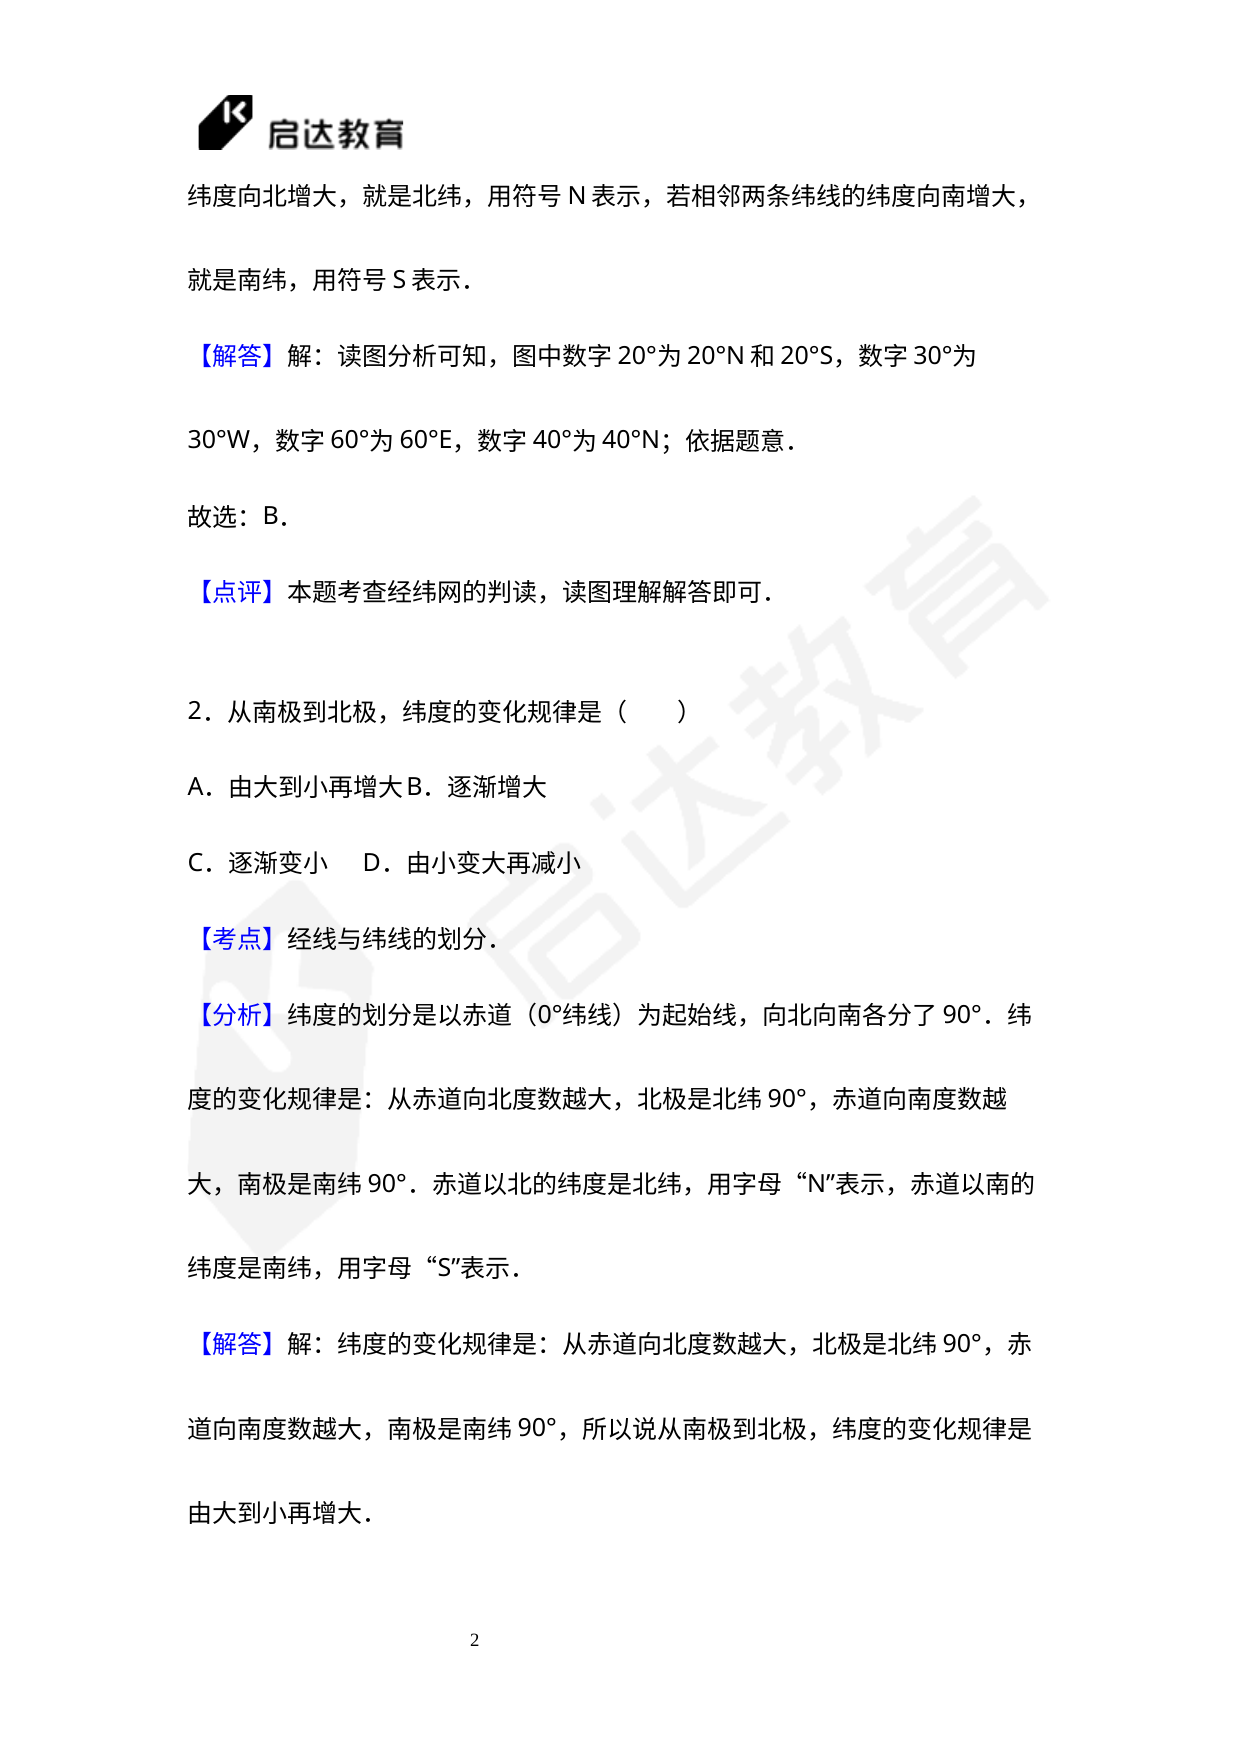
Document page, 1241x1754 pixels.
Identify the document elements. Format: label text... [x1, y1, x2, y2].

picture [198, 95, 404, 150]
text A．由大到小再增大 B．逐渐增大 [187, 753, 1053, 818]
text 【解答】解：读图分析可知，图中数字20°为20°N和20°S，数字30°为30°W，数字60°为60°E，数字40°为40°N；依据题意． [187, 322, 1053, 472]
text 2．从南极到北极，纬度的变化规律是（ ） [187, 678, 1053, 743]
text C．逐渐变小 D．由小变大再减小 [187, 829, 1053, 894]
text 故选：B． [187, 483, 1053, 548]
text 【考点】经线与纬线的划分． [187, 905, 1053, 970]
text 【解答】解：纬度的变化规律是：从赤道向北度数越大，北极是北纬90°，赤道向南度数越大，南极是南纬90°，所以说从南极到北极，纬度的变化规律是由大到小再增大． [187, 1310, 1053, 1544]
text 【分析】纬度的划分是以赤道（0°纬线）为起始线，向北向南各分了90°．纬度的变化规律是：从赤道向北度数越大，北极是北纬90°，赤道向南度数越大，南极是南纬90°．赤道以北的纬度是北纬，用字母“N”表示，赤道以南的纬度是南纬，用字母“S”表示． [187, 981, 1053, 1299]
text 【点评】本题考查经纬网的判读，读图理解解答即可． [187, 558, 1053, 623]
